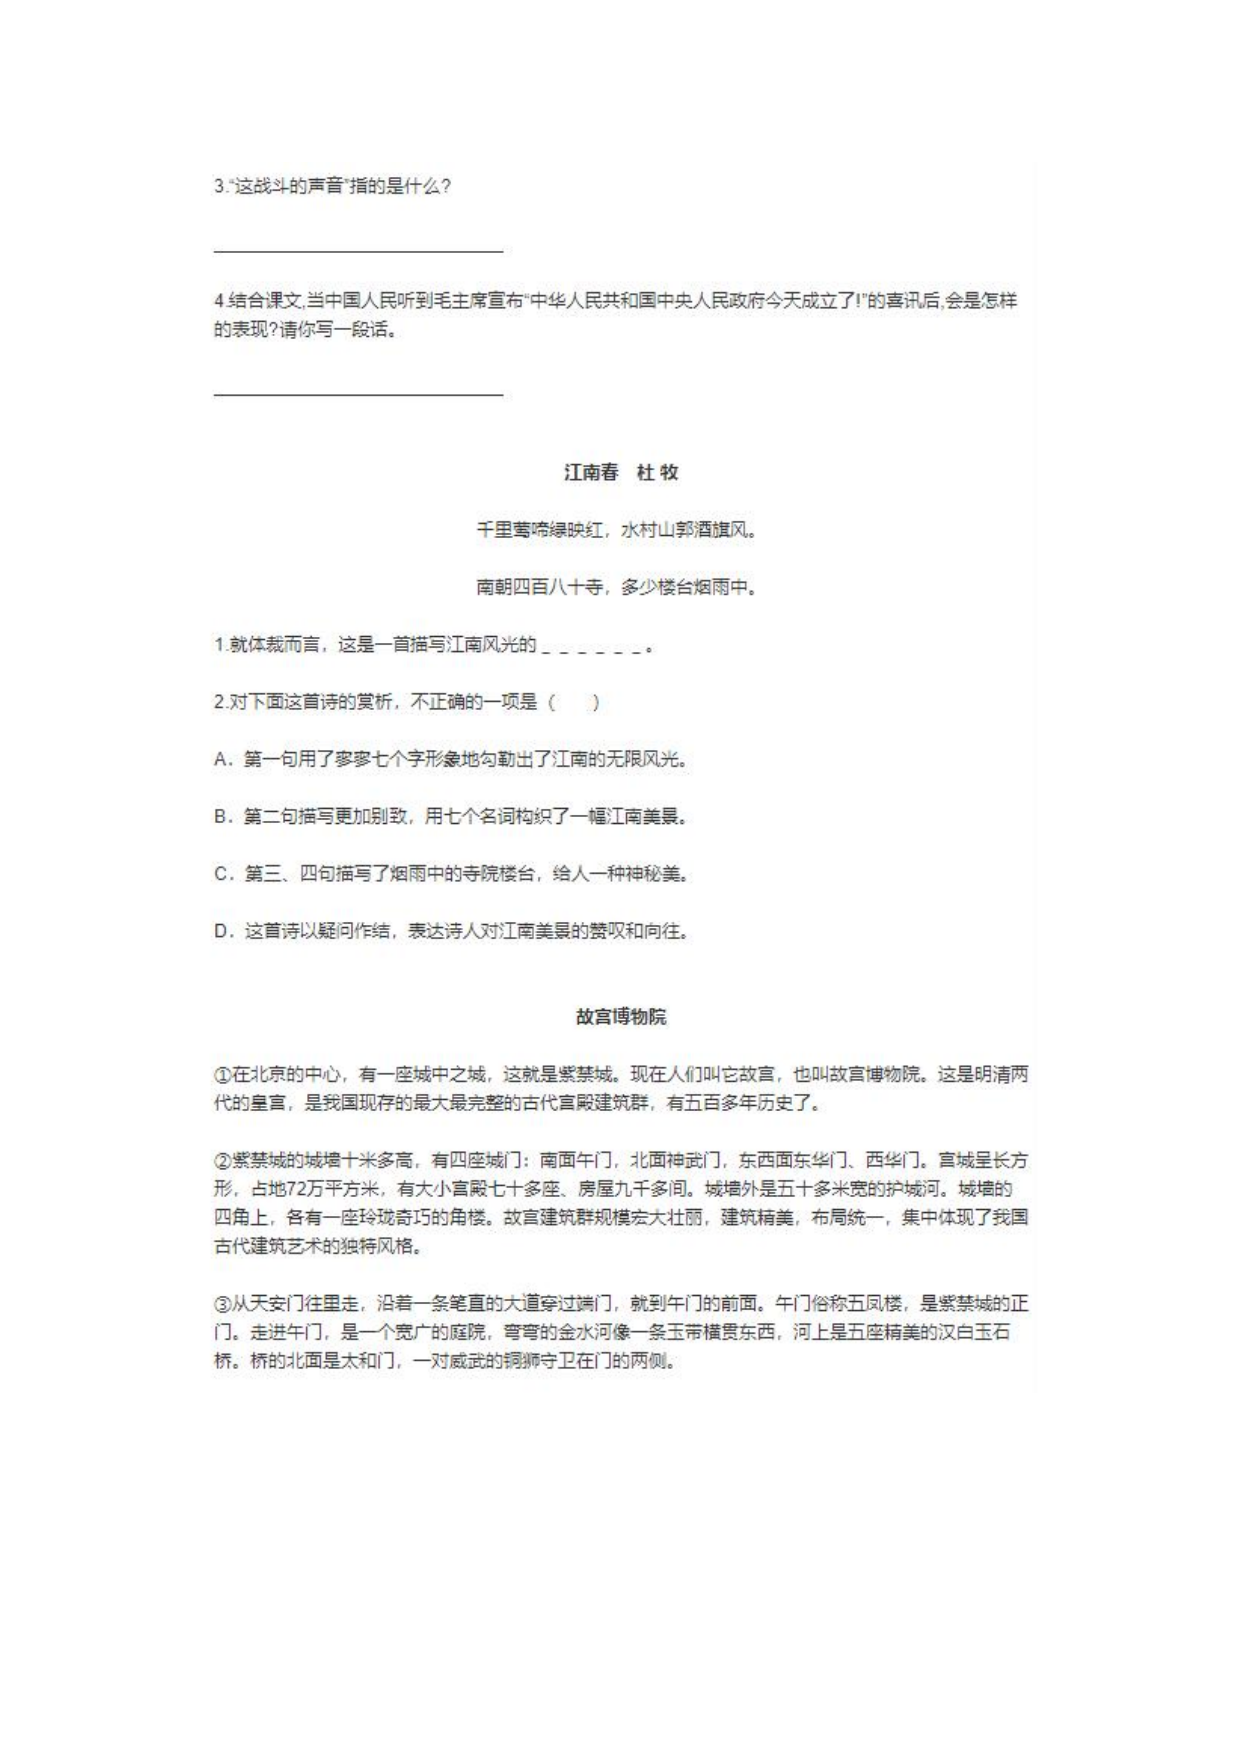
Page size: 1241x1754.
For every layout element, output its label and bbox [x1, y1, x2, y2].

picture [187, 162, 1053, 1393]
